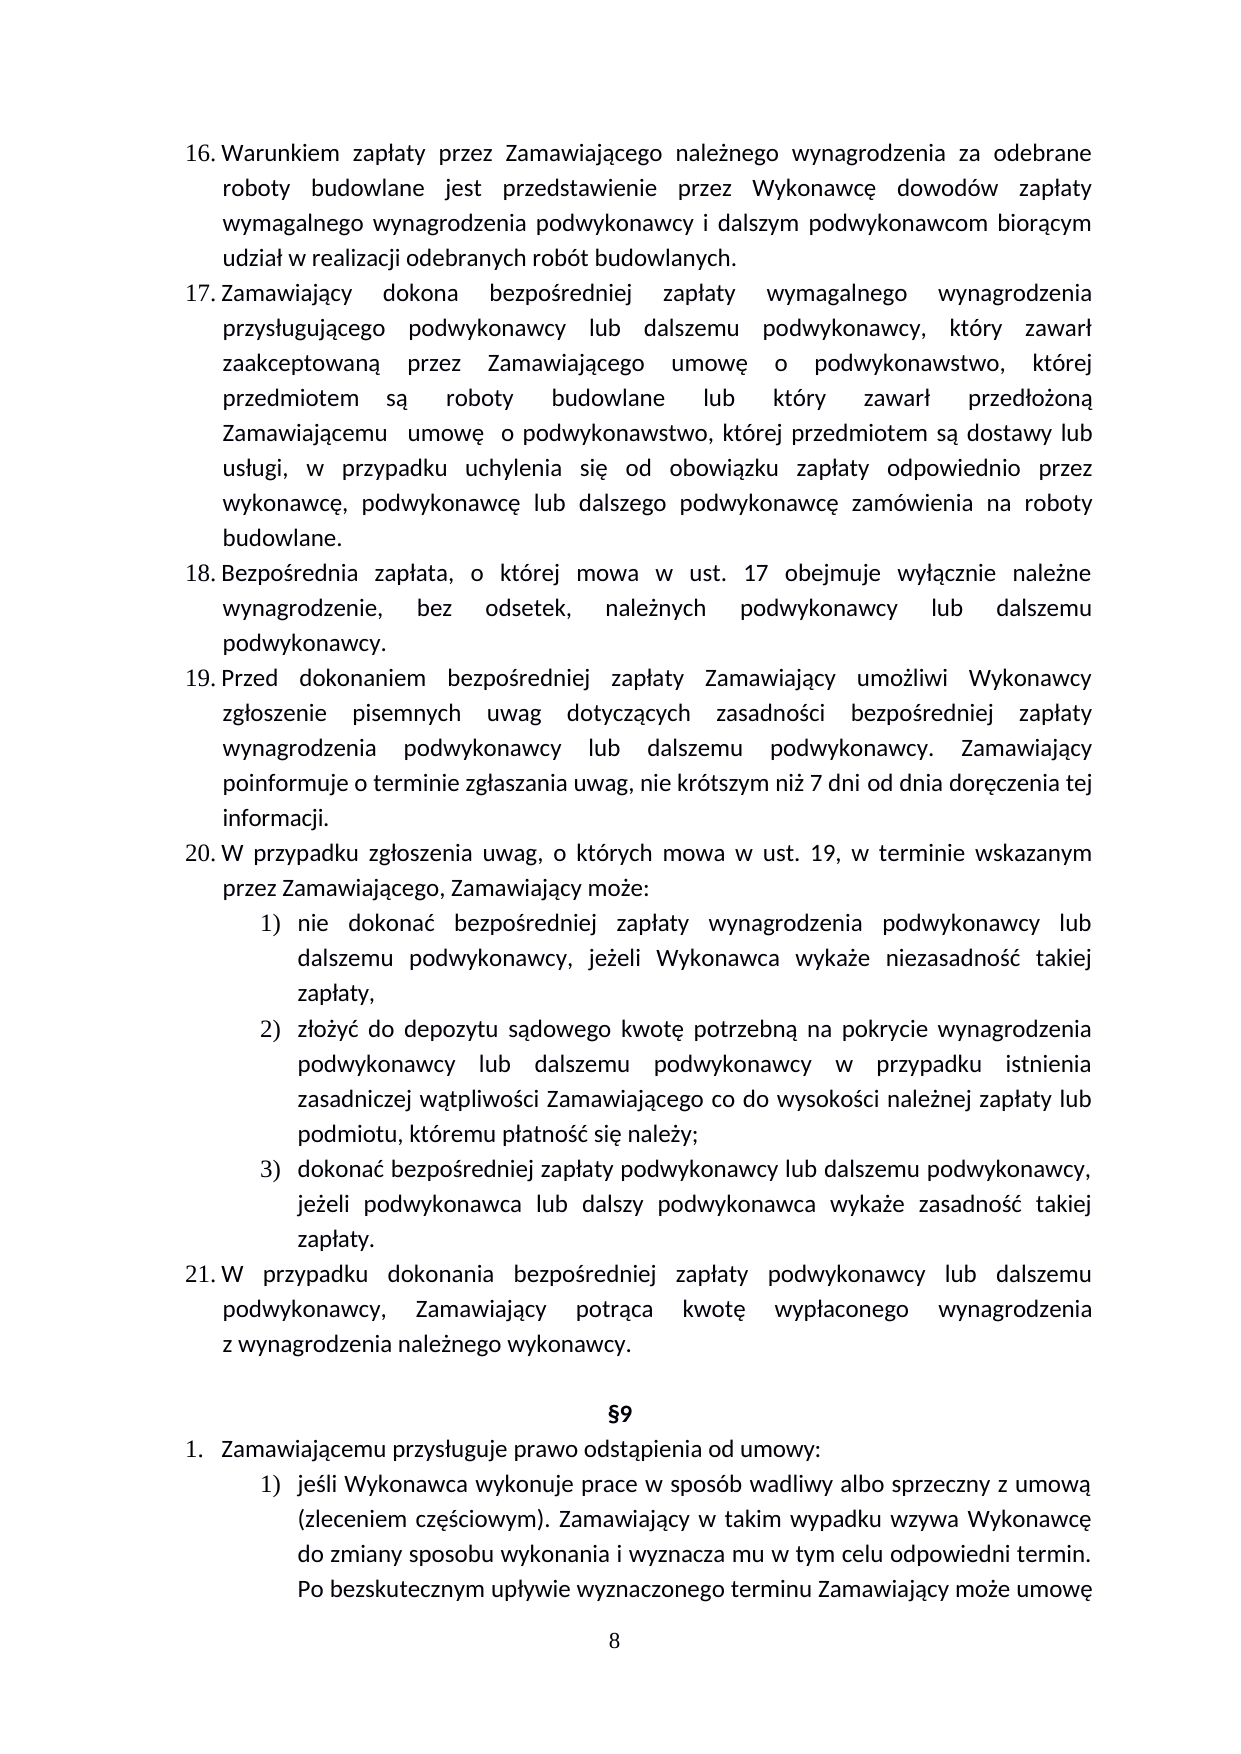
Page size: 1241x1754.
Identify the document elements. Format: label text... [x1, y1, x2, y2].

list złożyć do depozytu sądowego kwotę potrzebną na pokrycie wynagrodzenia podwykonawcy lub dalszemu podwykonawcy w przypadku istnienia zasadniczej wątpliwości Zamawiającego co do wysokości należnej zapłaty lub podmiotu, któremu płatność się należy; [260, 1013, 1093, 1148]
list nie dokonać bezpośredniej zapłaty wynagrodzenia podwykonawcy lub dalszemu podwykonawcy, jeżeli Wykonawca wykaże niezasadność takiej zapłaty, [260, 908, 1092, 1008]
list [260, 1468, 1093, 1603]
list Zamawiającemu przysługuje prawo odstąpienia od umowy: [185, 1433, 1109, 1463]
list W przypadku zgłoszenia uwag, o których mowa w ust. 19, w terminie wskazanym przez Zamawiającego, Zamawiający może: [185, 838, 1093, 903]
subtitle §9 [607, 1398, 1109, 1428]
list Bezpośrednia zapłata, o której mowa w ust. 17 obejmuje wyłącznie należne wynagrodzenie, bez odsetek, należnych podwykonawcy lub dalszemu podwykonawcy. [185, 558, 1092, 658]
list dokonać bezpośredniej zapłaty podwykonawcy lub dalszemu podwykonawcy, jeżeli podwykonawca lub dalszy podwykonawca wykaże zasadność takiej zapłaty. [260, 1153, 1092, 1253]
list Warunkiem zapłaty przez Zamawiającego należnego wynagrodzenia za odebrane roboty budowlane jest przedstawienie przez Wykonawcę dowodów zapłaty wymagalnego wynagrodzenia podwykonawcy i dalszym podwykonawcom biorącym udział w realizacji odebranych robót budowlanych. [185, 137, 1093, 273]
list W przypadku dokonania bezpośredniej zapłaty podwykonawcy lub dalszemu podwykonawcy, Zamawiający potrąca kwotę wypłaconego wynagrodzenia z wynagrodzenia należnego wykonawcy. [185, 1258, 1093, 1358]
list Przed dokonaniem bezpośredniej zapłaty Zamawiający umożliwi Wykonawcy zgłoszenie pisemnych uwag dotyczących zasadności bezpośredniej zapłaty wynagrodzenia podwykonawcy lub dalszemu podwykonawcy. Zamawiający poinformuje o terminie zgłaszania uwag, nie krótszym niż 7 dni od dnia doręczenia tej informacji. [185, 663, 1093, 833]
list Zamawiający dokona bezpośredniej zapłaty wymagalnego wynagrodzenia przysługującego podwykonawcy lub dalszemu podwykonawcy, który zawarł zaakceptowaną przez Zamawiającego umowę o podwykonawstwo, której przedmiotem są roboty budowlane lub który zawarł przedłożoną Zamawiającemu umowę o podwykonawstwo, której przedmiotem są dostawy lub usługi, w przypadku uchylenia się od obowiązku zapłaty odpowiednio przez wykonawcę, podwykonawcę lub dalszego podwykonawcę zamówienia na roboty budowlane. [185, 277, 1093, 553]
